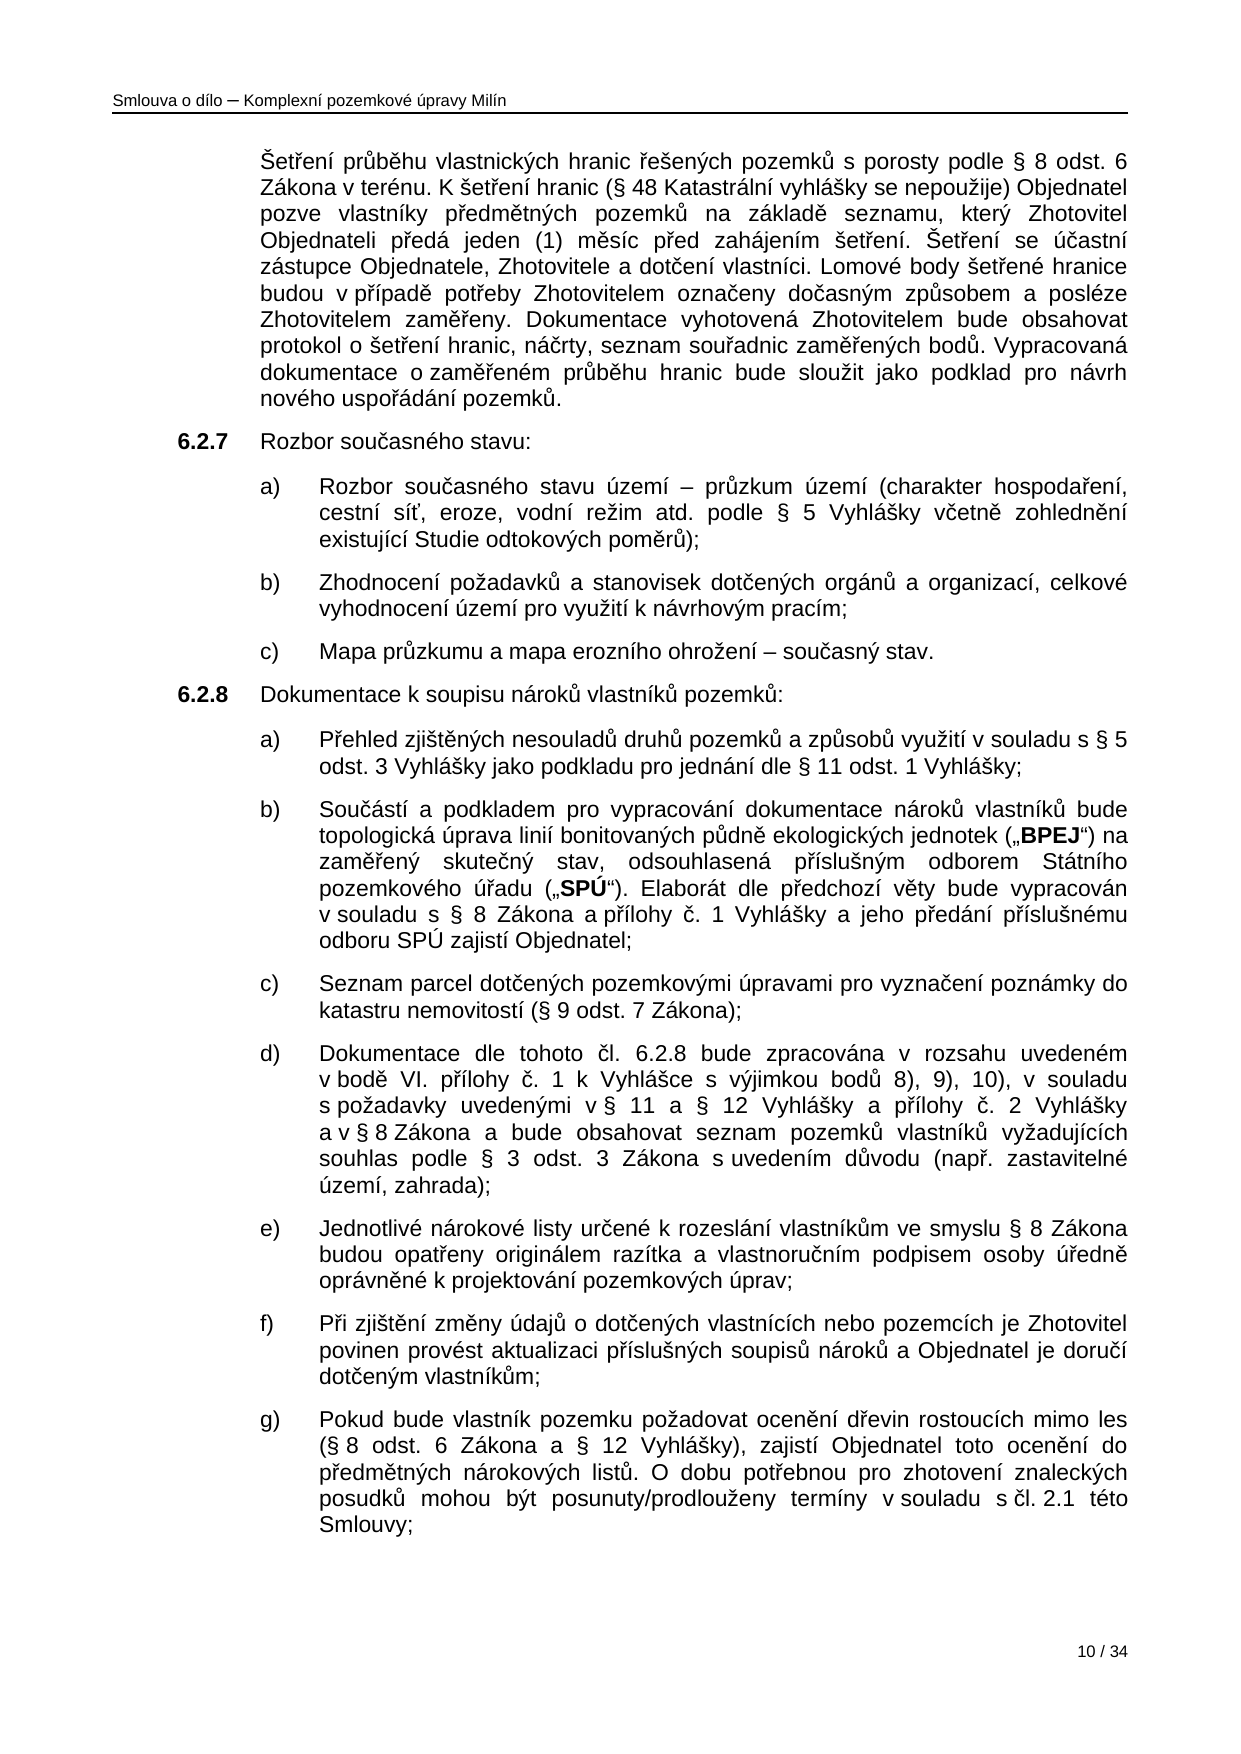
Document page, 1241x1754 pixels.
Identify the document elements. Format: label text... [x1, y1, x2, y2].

list Rozbor současného stavu území – průzkum území (charakter hospodaření, cestní síť, eroze, vodní režim atd. podle § 5 Vyhlášky včetně zohlednění existující Studie odtokových poměrů); [260, 473, 1128, 552]
list Jednotlivé nárokové listy určené k rozeslání vlastníkům ve smyslu § 8 Zákona budou opatřeny originálem razítka a vlastnoručním podpisem osoby úředně oprávněné k projektování pozemkových úprav; [260, 1214, 1128, 1294]
list Pokud bude vlastník pozemku požadovat ocenění dřevin rostoucích mimo les (§ 8 odst. 6 Zákona a § 12 Vyhlášky), zajistí Objednatel toto ocenění do předmětných nárokových listů. O dobu potřebnou pro zhotovení znaleckých posudků mohou být posunuty/prodlouženy termíny v souladu s čl. 2.1 této Smlouvy; [260, 1406, 1128, 1538]
list Při zjištění změny údajů o dotčených vlastnících nebo pozemcích je Zhotovitel povinen provést aktualizaci příslušných soupisů nároků a Objednatel je doručí dotčeným vlastníkům; [260, 1310, 1128, 1389]
list Dokumentace dle tohoto čl. 6.2.8 bude zpracována v rozsahu uvedeném v bodě VI. přílohy č. 1 k Vyhlášce s výjimkou bodů 8), 9), 10), v souladu s požadavky uvedenými v § 11 a § 12 Vyhlášky a přílohy č. 2 Vyhlášky a v § 8 Zákona a bude obsahovat seznam pozemků vlastníků vyžadujících souhlas podle § 3 odst. 3 Zákona s uvedením důvodu (např. zastavitelné území, zahrada); [260, 1040, 1128, 1198]
list Součástí a podkladem pro vypracování dokumentace nároků vlastníků bude topologická úprava linií bonitovaných půdně ekologických jednotek („BPEJ“) na zaměřený skutečný stav, odsouhlasená příslušným odborem Státního pozemkového úřadu („SPÚ“). Elaborát dle předchozí věty bude vypracován v souladu s § 8 Zákona a přílohy č. 1 Vyhlášky a jeho předání příslušnému odboru SPÚ zajistí Objednatel; [260, 796, 1128, 954]
text Dokumentace k soupisu nároků vlastníků pozemků: [177, 681, 1128, 707]
list Přehled zjištěných nesouladů druhů pozemků a způsobů využití v souladu s § 5 odst. 3 Vyhlášky jako podkladu pro jednání dle § 11 odst. 1 Vyhlášky; [260, 726, 1128, 779]
list Seznam parcel dotčených pozemkovými úpravami pro vyznačení poznámky do katastru nemovitostí (§ 9 odst. 7 Zákona); [260, 970, 1128, 1023]
list Zhodnocení požadavků a stanovisek dotčených orgánů a organizací, celkové vyhodnocení území pro využití k návrhovým pracím; [260, 569, 1128, 621]
text Rozbor současného stavu: [177, 428, 1128, 454]
list Šetření průběhu vlastnických hranic řešených pozemků s porosty podle § 8 odst. 6 Zákona v terénu. K šetření hranic (§ 48 Katastrální vyhlášky se nepoužije) Objednatel pozve vlastníky předmětných pozemků na základě seznamu, který Zhotovitel Objednateli předá jeden (1) měsíc před zahájením šetření. Šetření se účastní zástupce Objednatele, Zhotovitele a dotčení vlastníci. Lomové body šetřené hranice budou v případě potřeby Zhotovitelem označeny dočasným způsobem a posléze Zhotovitelem zaměřeny. Dokumentace vyhotovená Zhotovitelem bude obsahovat protokol o šetření hranic, náčrty, seznam souřadnic zaměřených bodů. Vypracovaná dokumentace o zaměřeném průběhu hranic bude sloužit jako podklad pro návrh nového uspořádání pozemků. [260, 148, 1128, 411]
list Mapa průzkumu a mapa erozního ohrožení – současný stav. [260, 638, 1128, 664]
